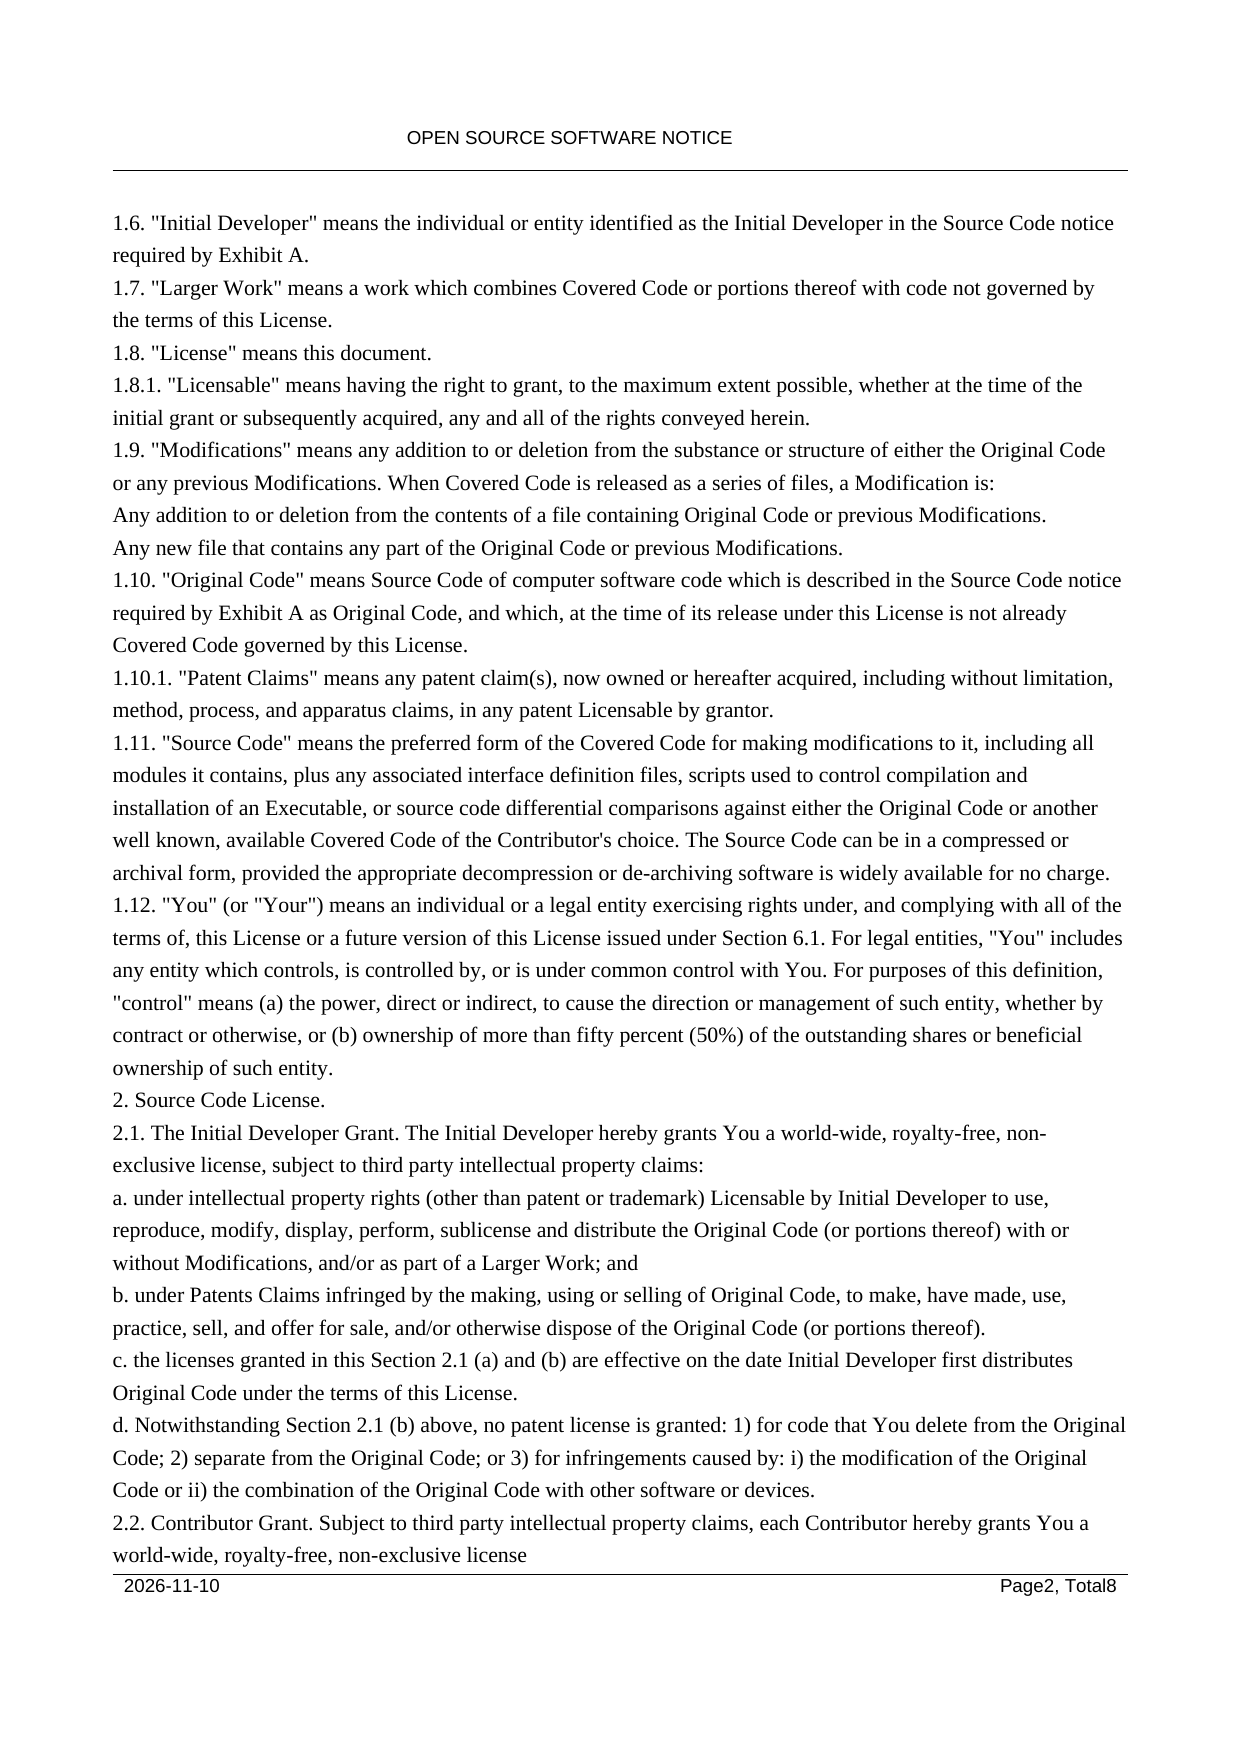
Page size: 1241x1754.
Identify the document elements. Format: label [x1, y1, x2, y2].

text [112, 206, 1128, 1571]
